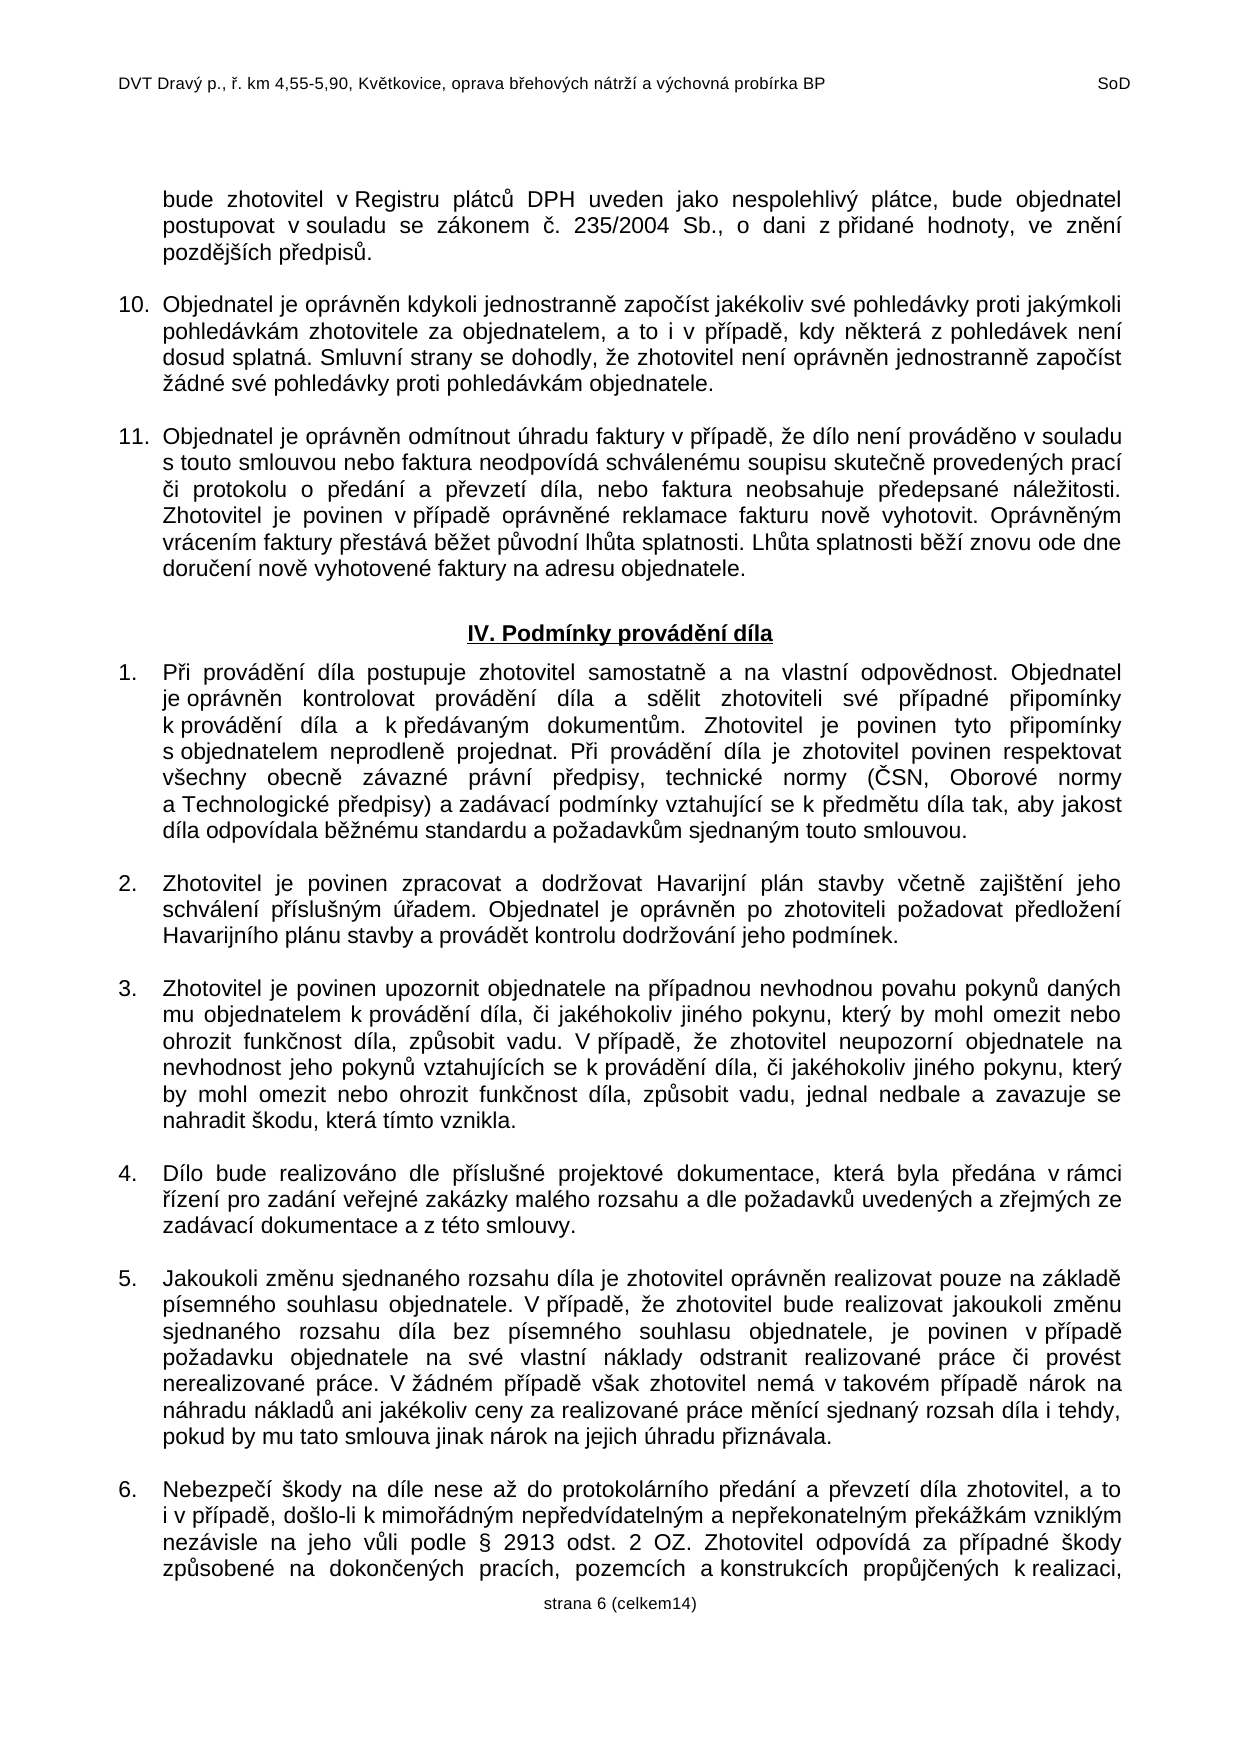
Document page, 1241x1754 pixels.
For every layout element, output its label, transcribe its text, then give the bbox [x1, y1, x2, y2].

text Objednatel je oprávněn kdykoli jednostranně započíst jakékoliv své pohledávky proti jakýmkoli pohledávkám zhotovitele za objednatelem, a to i v případě, kdy některá z pohledávek není dosud splatná. Smluvní strany se dohodly, že zhotovitel není oprávněn jednostranně započíst žádné své pohledávky proti pohledávkám objednatele. [118, 291, 1122, 397]
text Zhotovitel je povinen zpracovat a dodržovat Havarijní plán stavby včetně zajištění jeho schválení příslušným úřadem. Objednatel je oprávněn po zhotoviteli požadovat předložení Havarijního plánu stavby a provádět kontrolu dodržování jeho podmínek. [118, 870, 1122, 949]
text Objednatel je oprávněn odmítnout úhradu faktury v případě, že dílo není prováděno v souladu s touto smlouvou nebo faktura neodpovídá schválenému soupisu skutečně provedených prací či protokolu o předání a převzetí díla, nebo faktura neobsahuje předepsané náležitosti. Zhotovitel je povinen v případě oprávněné reklamace fakturu nově vyhotovit. Oprávněným vrácením faktury přestává běžet původní lhůta splatnosti. Lhůta splatnosti běží znovu ode dne doručení nově vyhotovené faktury na adresu objednatele. [118, 423, 1122, 581]
text Podmínky provádění díla [118, 620, 1122, 646]
text Zhotovitel je povinen upozornit objednatele na případnou nevhodnou povahu pokynů daných mu objednatelem k provádění díla, či jakéhokoliv jiného pokynu, který by mohl omezit nebo ohrozit funkčnost díla, způsobit vadu. V případě, že zhotovitel neupozorní objednatele na nevhodnost jeho pokynů vztahujících se k provádění díla, či jakéhokoliv jiného pokynu, který by mohl omezit nebo ohrozit funkčnost díla, způsobit vadu, jednal nedbale a zavazuje se nahradit škodu, která tímto vznikla. [118, 975, 1122, 1133]
text Jakoukoli změnu sjednaného rozsahu díla je zhotovitel oprávněn realizovat pouze na základě písemného souhlasu objednatele. V případě, že zhotovitel bude realizovat jakoukoli změnu sjednaného rozsahu díla bez písemného souhlasu objednatele, je povinen v případě požadavku objednatele na své vlastní náklady odstranit realizované práce či provést nerealizované práce. V žádném případě však zhotovitel nemá v takovém případě nárok na náhradu nákladů ani jakékoliv ceny za realizované práce měnící sjednaný rozsah díla i tehdy, pokud by mu tato smlouva jinak nárok na jejich úhradu přiznávala. [118, 1265, 1122, 1449]
text Při provádění díla postupuje zhotovitel samostatně a na vlastní odpovědnost. Objednatel je oprávněn kontrolovat provádění díla a sdělit zhotoviteli své případné připomínky k provádění díla a k předávaným dokumentům. Zhotovitel je povinen tyto připomínky s objednatelem neprodleně projednat. Při provádění díla je zhotovitel povinen respektovat všechny obecně závazné právní předpisy, technické normy (ČSN, Oborové normy a Technologické předpisy) a zadávací podmínky vztahující se k předmětu díla tak, aby jakost díla odpovídala běžnému standardu a požadavkům sjednaným touto smlouvou. [118, 659, 1122, 843]
text Dílo bude realizováno dle příslušné projektové dokumentace, která byla předána v rámci řízení pro zadání veřejné zakázky malého rozsahu a dle požadavků uvedených a zřejmých ze zadávací dokumentace a z této smlouvy. [118, 1159, 1122, 1239]
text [118, 186, 1122, 265]
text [118, 1476, 1122, 1581]
